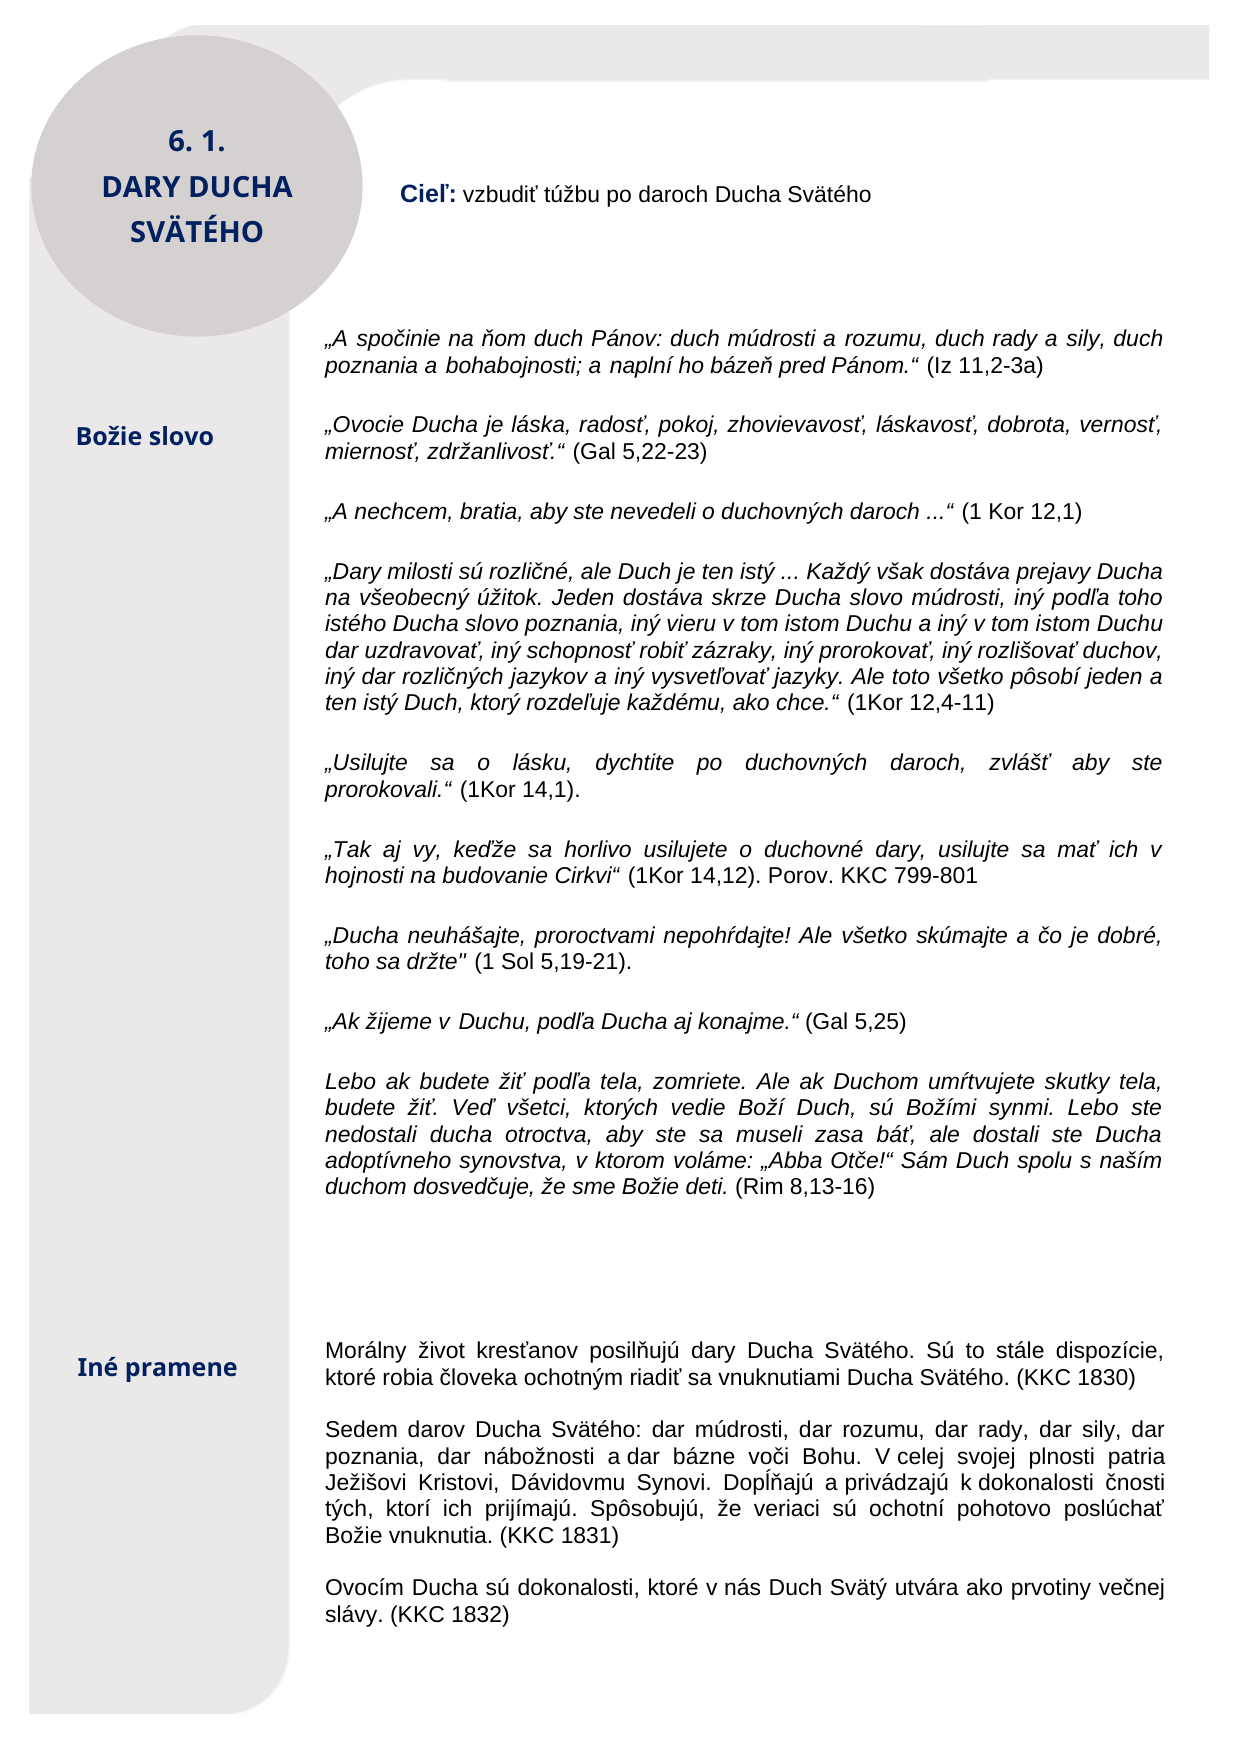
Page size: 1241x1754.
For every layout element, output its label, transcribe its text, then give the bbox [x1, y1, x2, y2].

text „Ducha neuhášajte, proroctvami nepohŕdajte! Ale všetko skúmajte a čo je dobré, toho sa držte" (1 Sol 5,19-21). [325, 922, 1165, 974]
text „Ak žijeme v Duchu, podľa Ducha aj konajme.“ (Gal 5,25) [325, 1008, 1165, 1034]
text „Ovocie Ducha je láska, radosť, pokoj, zhovievavosť, láskavosť, dobrota, vernosť, miernosť, zdržanlivosť.“ (Gal 5,22-23) [325, 411, 1165, 464]
text Sedem darov Ducha Svätého: dar múdrosti, dar rozumu, dar rady, dar sily, dar poznania, dar nábožnosti a dar bázne voči Bohu. V celej svojej plnosti patria Ježišovi Kristovi, Dávidovmu Synovi. Dopĺňajú a privádzajú k dokonalosti čnosti tých, ktorí ich prijímajú. Spôsobujú, že veriaci sú ochotní pohotovo poslúchať Božie vnuknutia. (KKC 1831) [325, 1416, 1165, 1548]
text Ovocím Ducha sú dokonalosti, ktoré v nás Duch Svätý utvára ako prvotiny večnej slávy. (KKC 1832) [325, 1574, 1165, 1627]
text Morálny život kresťanov posilňujú dary Ducha Svätého. Sú to stále dispozície, ktoré robia človeka ochotným riadiť sa vnuknutiami Ducha Svätého. (KKC 1830) [325, 1337, 1165, 1390]
text „Dary milosti sú rozličné, ale Duch je ten istý ... Každý však dostáva prejavy Ducha na všeobecný úžitok. Jeden dostáva skrze Ducha slovo múdrosti, iný podľa toho istého Ducha slovo poznania, iný vieru v tom istom Duchu a iný v tom istom Duchu dar uzdravovať, iný schopnosť robiť zázraky, iný prorokovať, iný rozlišovať duchov, iný dar rozličných jazykov a iný vysvetľovať jazyky. Ale toto všetko pôsobí jeden a ten istý Duch, ktorý rozdeľuje každému, ako chce.“ (1Kor 12,4-11) [325, 558, 1165, 716]
text Lebo ak budete žiť podľa tela, zomriete. Ale ak Duchom umŕtvujete skutky tela, budete žiť. Veď všetci, ktorých vedie Boží Duch, sú Božími synmi. Lebo ste nedostali ducha otroctva, aby ste sa museli zasa báť, ale dostali ste Ducha adoptívneho synovstva, v ktorom voláme: „Abba Otče!“ Sám Duch spolu s naším duchom dosvedčuje, že sme Božie deti. (Rim 8,13-16) [325, 1068, 1165, 1200]
text Cieľ: vzbudiť túžbu po daroch Ducha Svätého [361, 179, 1165, 208]
text „A spočinie na ňom duch Pánov: duch múdrosti a rozumu, duch rady a sily, duch poznania a bohabojnosti; a naplní ho bázeň pred Pánom.“ (Iz 11,2-3a) [325, 325, 1165, 378]
text „Tak aj vy, keďže sa horlivo usilujete o duchovné dary, usilujte sa mať ich v hojnosti na budovanie Cirkvi“ (1Kor 14,12). Porov. KKC 799-801 [325, 836, 1165, 888]
picture [29, 25, 1210, 1714]
text „A nechcem, bratia, aby ste nevedeli o duchovných daroch ...“ (1 Kor 12,1) [325, 498, 1165, 524]
text „Usilujte sa o lásku, dychtite po duchovných daroch, zvlášť aby ste prorokovali.“ (1Kor 14,1). [325, 749, 1165, 802]
